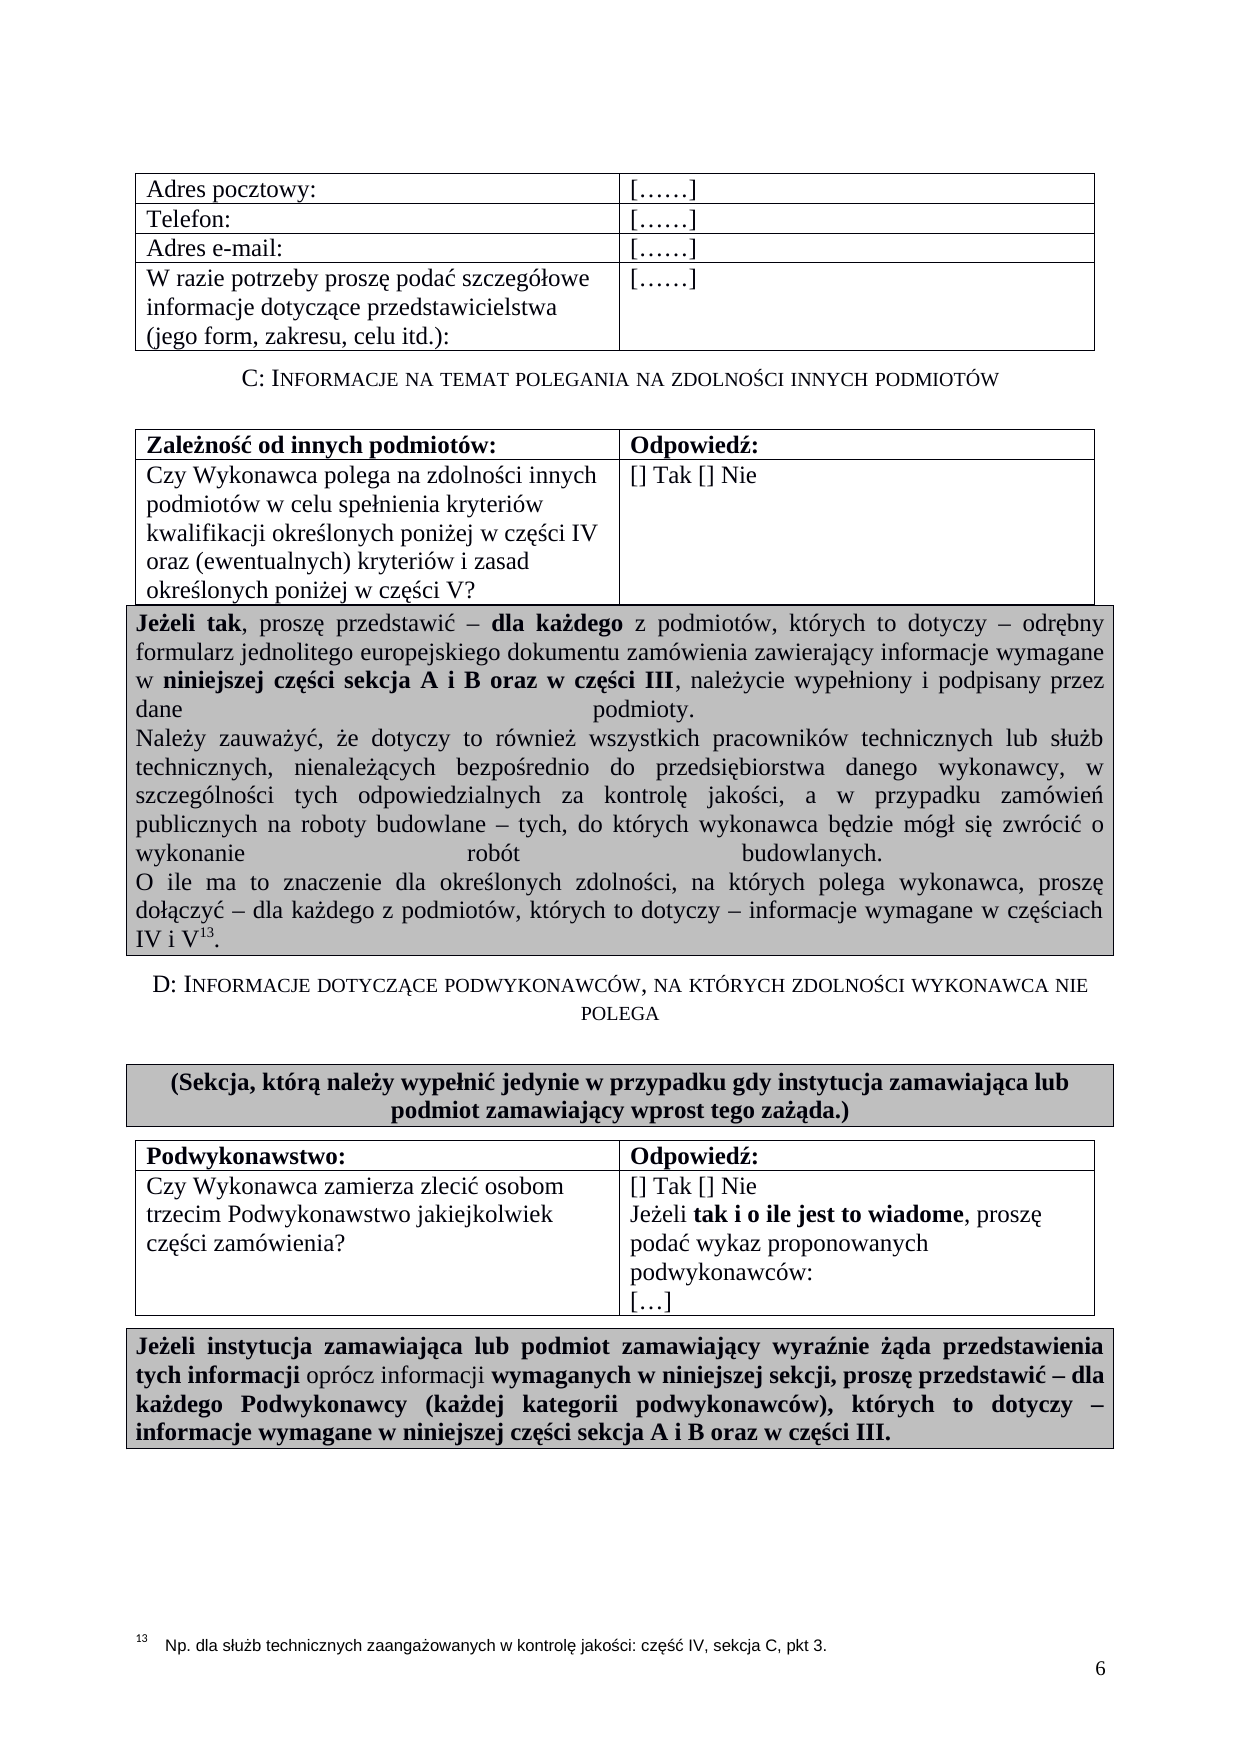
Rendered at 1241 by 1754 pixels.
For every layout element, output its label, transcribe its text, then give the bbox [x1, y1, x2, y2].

table_cell W razie potrzeby proszę podać szczegółowe informacje dotyczące przedstawicielstwa (jego form, zakresu, celu itd.): [136, 263, 619, 349]
table_cell Czy Wykonawca polega na zdolności innych podmiotów w celu spełnienia kryteriów kwalifikacji określonych poniżej w części IV oraz (ewentualnych) kryteriów i zasad określonych poniżej w części V? [136, 460, 619, 604]
table_cell [……] [620, 174, 1094, 203]
text Jeżeli instytucja zamawiająca lub podmiot zamawiający wyraźnie żąda przedstawienia tych informacji oprócz informacji wymaganych w niniejszej sekcji, proszę przedstawić – dla każdego Podwykonawcy (każdej kategorii podwykonawców), których to dotyczy – informacje wymagane w niniejszej części sekcja A i B oraz w części III. [127, 1329, 1113, 1448]
table_cell [……] [620, 234, 1094, 262]
table_cell [] Tak [] Nie [620, 460, 1094, 604]
table_cell [] Tak [] Nie Jeżeli tak i o ile jest to wiadome, proszę podać wykaz proponowanych podwykonawców: […] [620, 1171, 1094, 1314]
text C: Informacje na temat polegania na zdolności innych podmiotów [135, 363, 1105, 392]
table_cell [……] [620, 204, 1094, 232]
table_cell Adres e-mail: [136, 234, 619, 262]
table_header Odpowiedź: [620, 430, 1094, 459]
table_cell Telefon: [136, 204, 619, 232]
text D: Informacje dotyczące podwykonawców, na których zdolności wykonawca nie polega [135, 969, 1105, 1026]
text Jeżeli tak, proszę przedstawić – dla każdego z podmiotów, których to dotyczy – odrębny formularz jednolitego europejskiego dokumentu zamówienia zawierający informacje wymagane w niniejszej części sekcja A i B oraz w części III, należycie wypełniony i podpisany przez dane podmioty. Należy zauważyć, że dotyczy to również wszystkich pracowników technicznych lub służb technicznych, nienależących bezpośrednio do przedsiębiorstwa danego wykonawcy, w szczególności tych odpowiedzialnych za kontrolę jakości, a w przypadku zamówień publicznych na roboty budowlane – tych, do których wykonawca będzie mógł się zwrócić o wykonanie robót budowlanych. O ile ma to znaczenie dla określonych zdolności, na których polega wykonawca, proszę dołączyć – dla każdego z podmiotów, których to dotyczy – informacje wymagane w częściach IV i V. [127, 606, 1113, 955]
text (Sekcja, którą należy wypełnić jedynie w przypadku gdy instytucja zamawiająca lub podmiot zamawiający wprost tego zażąda.) [127, 1065, 1113, 1126]
table_cell Adres pocztowy: [136, 174, 619, 203]
table_cell [……] [620, 263, 1094, 349]
table_cell Czy Wykonawca zamierza zlecić osobom trzecim Podwykonawstwo jakiejkolwiek części zamówienia? [136, 1171, 619, 1314]
table_header Podwykonawstwo: [136, 1141, 619, 1170]
table_header Zależność od innych podmiotów: [136, 430, 619, 459]
table_header Odpowiedź: [620, 1141, 1094, 1170]
